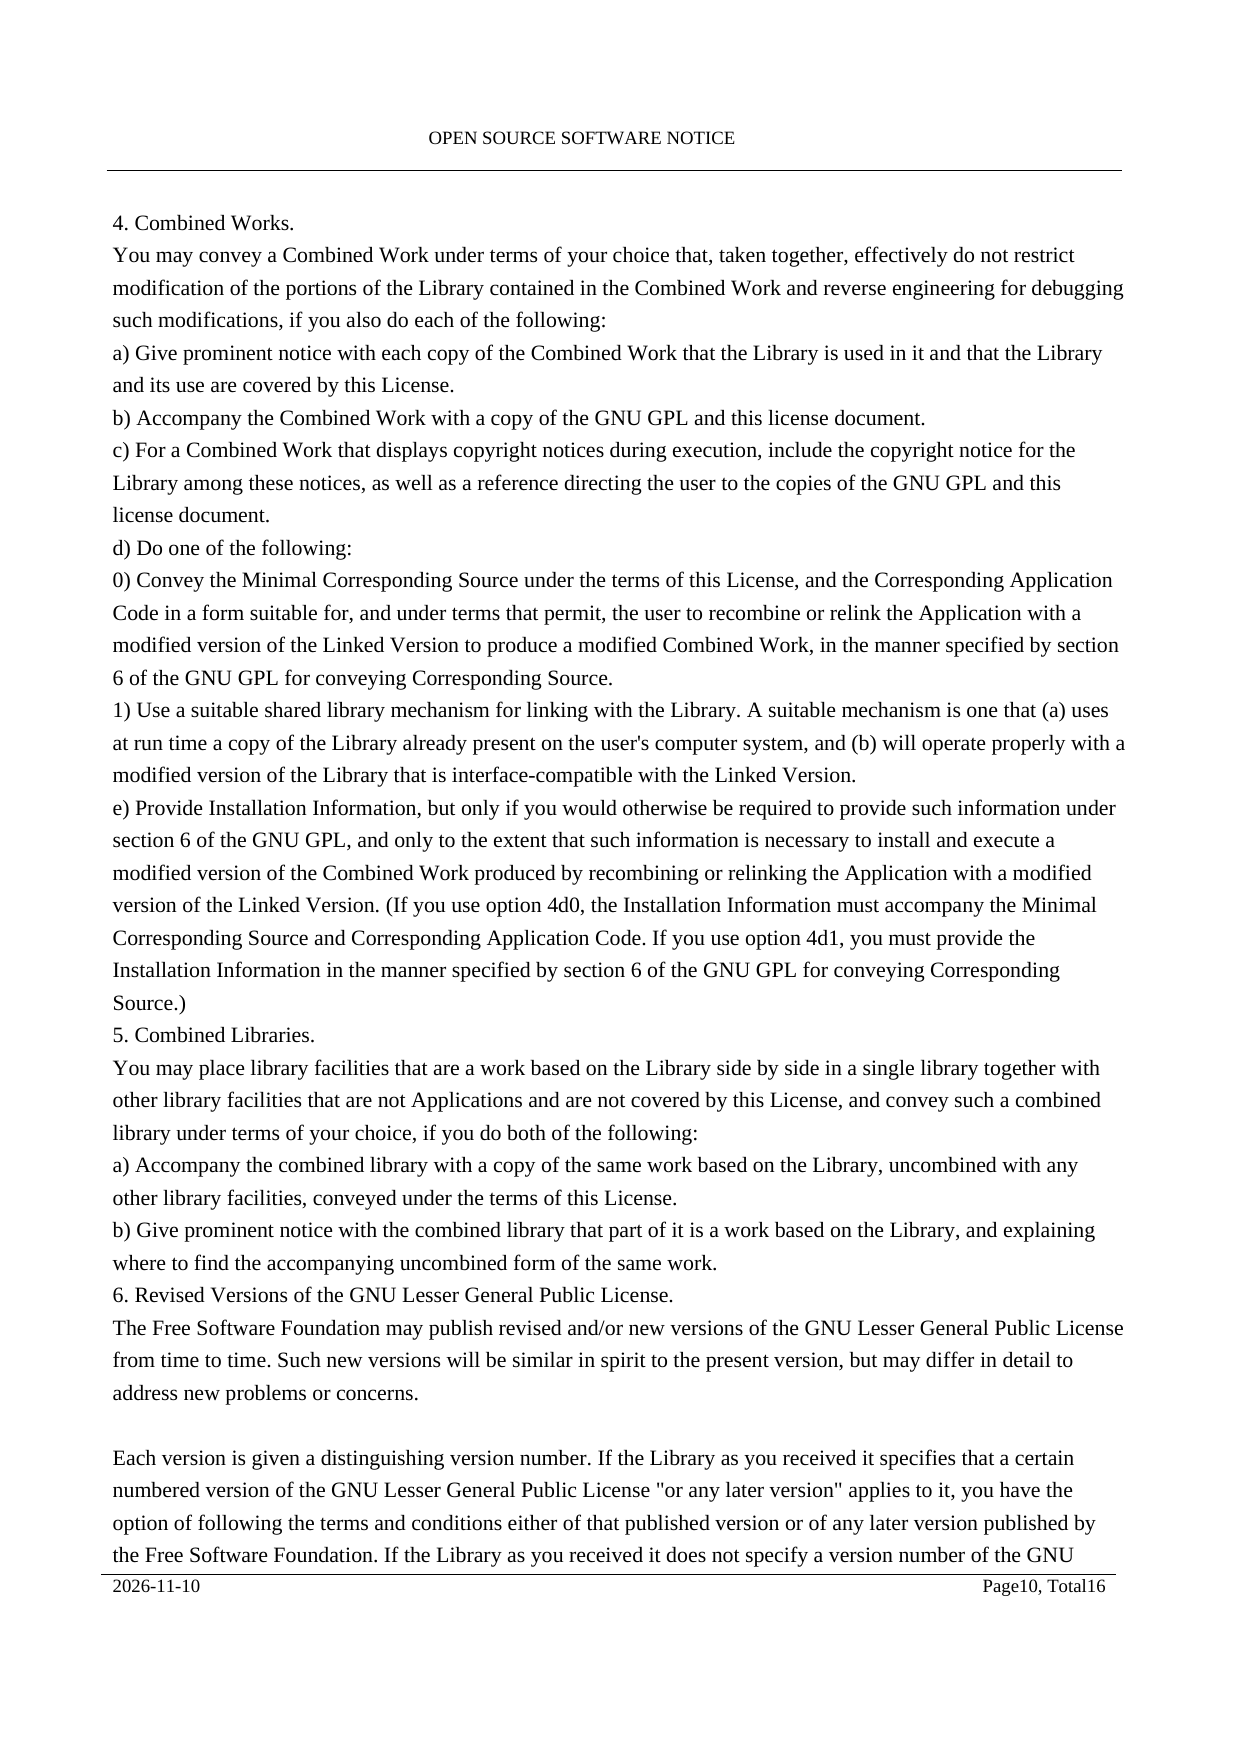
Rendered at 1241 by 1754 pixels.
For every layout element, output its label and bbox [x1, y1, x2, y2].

text [112, 206, 1128, 1571]
